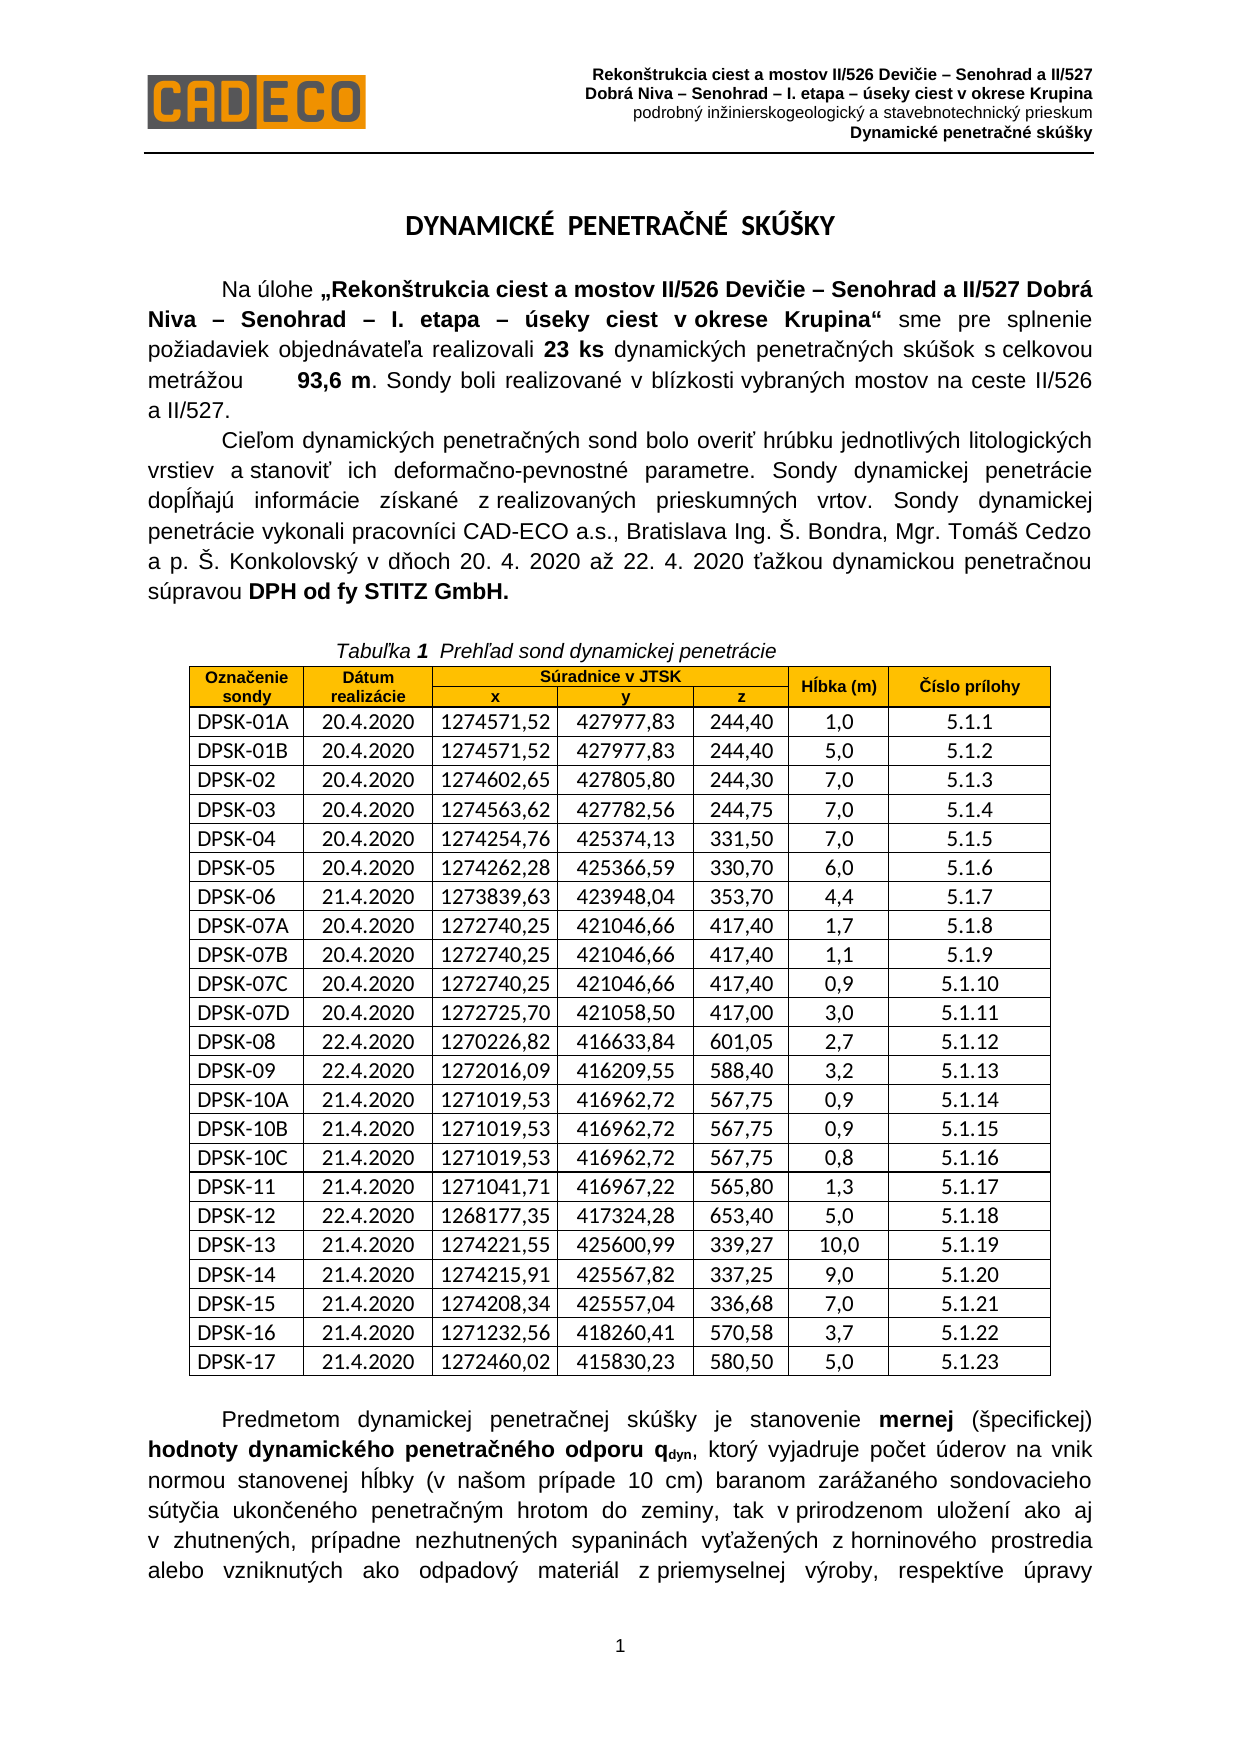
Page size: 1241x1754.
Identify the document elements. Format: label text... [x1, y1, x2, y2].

table_cell 1,0 [789, 708, 888, 736]
text Tabuľka 1 Prehľad sond dynamickej penetrácie [221, 638, 1092, 662]
table_cell 20.4.2020 [304, 998, 432, 1026]
text Cieľom dynamických penetračných sond bolo overiť hrúbku jednotlivých litologických vrstiev a stanoviť ich deformačno-pevnostné parametre. Sondy dynamickej penetrácie dopĺňajú informácie získané z realizovaných prieskumných vrtov. Sondy dynamickej penetrácie vykonali pracovníci CAD-ECO a.s., Bratislava Ing. Š. Bondra, Mgr. Tomáš Cedzo a p. Š. Konkolovský v dňoch 20. 4. 2020 až 22. 4. 2020 ťažkou dynamickou penetračnou súpravou DPH od fy STITZ GmbH. [148, 427, 1092, 604]
table_cell 427805,80 [558, 766, 693, 794]
table_cell DPSK-08 [190, 1027, 303, 1055]
table_cell 421058,50 [558, 998, 693, 1026]
table_cell 588,40 [694, 1056, 788, 1084]
table_cell 5.1.22 [889, 1318, 1050, 1346]
table_cell 1272725,70 [433, 998, 557, 1026]
table_cell DPSK-04 [190, 824, 303, 852]
table_cell 20.4.2020 [304, 940, 432, 968]
table_cell 427977,83 [558, 737, 693, 764]
table_cell 423948,04 [558, 882, 693, 910]
table_cell 1274262,28 [433, 853, 557, 881]
table_cell 5.1.9 [889, 940, 1050, 968]
table_cell 21.4.2020 [304, 1114, 432, 1142]
table_cell 337,25 [694, 1260, 788, 1288]
table_cell 20.4.2020 [304, 911, 432, 939]
table_cell 10,0 [789, 1231, 888, 1259]
table_cell 1274602,65 [433, 766, 557, 794]
table_cell 653,40 [694, 1202, 788, 1229]
table_cell 5,0 [789, 737, 888, 764]
table_cell 20.4.2020 [304, 708, 432, 736]
table_cell 21.4.2020 [304, 1318, 432, 1346]
table_cell 421046,66 [558, 911, 693, 939]
table_cell 418260,41 [558, 1318, 693, 1346]
table_cell 0,8 [789, 1144, 888, 1171]
table_cell 20.4.2020 [304, 853, 432, 881]
table_cell 5.1.18 [889, 1202, 1050, 1229]
table_header Súradnice v JTSK [433, 667, 788, 686]
table_cell 5.1.5 [889, 824, 1050, 852]
table_cell 417,40 [694, 911, 788, 939]
table_cell 1272740,25 [433, 911, 557, 939]
table_cell 5.1.10 [889, 969, 1050, 997]
table_cell 1274563,62 [433, 795, 557, 823]
table_cell 1274571,52 [433, 708, 557, 736]
table_cell 5.1.19 [889, 1231, 1050, 1259]
table_cell 21.4.2020 [304, 1144, 432, 1171]
table_cell 20.4.2020 [304, 824, 432, 852]
table_cell 427977,83 [558, 708, 693, 736]
table_cell 21.4.2020 [304, 882, 432, 910]
table_cell 1271019,53 [433, 1085, 557, 1113]
table_cell 1268177,35 [433, 1202, 557, 1229]
table_cell 1272740,25 [433, 969, 557, 997]
table_cell 425567,82 [558, 1260, 693, 1288]
table_cell 417,40 [694, 969, 788, 997]
table_cell 3,7 [789, 1318, 888, 1346]
table_cell 244,40 [694, 737, 788, 764]
table_cell 5.1.3 [889, 766, 1050, 794]
table_cell 425600,99 [558, 1231, 693, 1259]
table_cell 580,50 [694, 1347, 788, 1375]
table_cell 1271019,53 [433, 1114, 557, 1142]
table_cell 567,75 [694, 1144, 788, 1171]
table_cell 21.4.2020 [304, 1173, 432, 1201]
table_cell 425366,59 [558, 853, 693, 881]
table_cell 20.4.2020 [304, 795, 432, 823]
table_cell DPSK-07A [190, 911, 303, 939]
table_cell z [694, 687, 788, 706]
table_cell 1271019,53 [433, 1144, 557, 1171]
table_cell 5.1.16 [889, 1144, 1050, 1171]
table_cell 0,9 [789, 1085, 888, 1113]
table_cell DPSK-14 [190, 1260, 303, 1288]
table_cell 427782,56 [558, 795, 693, 823]
table_cell DPSK-13 [190, 1231, 303, 1259]
table_cell DPSK-02 [190, 766, 303, 794]
table_cell 6,0 [789, 853, 888, 881]
table_cell 1273839,63 [433, 882, 557, 910]
table_cell 1271232,56 [433, 1318, 557, 1346]
table_cell DPSK-01A [190, 708, 303, 736]
table_cell 415830,23 [558, 1347, 693, 1375]
table_cell 21.4.2020 [304, 1085, 432, 1113]
table_cell 0,9 [789, 969, 888, 997]
table_cell 5,0 [789, 1202, 888, 1229]
table_cell 1,3 [789, 1173, 888, 1201]
table_cell 22.4.2020 [304, 1202, 432, 1229]
table_cell 417324,28 [558, 1202, 693, 1229]
table_cell 5.1.13 [889, 1056, 1050, 1084]
table_cell DPSK-16 [190, 1318, 303, 1346]
table_cell 1270226,82 [433, 1027, 557, 1055]
table_cell 416209,55 [558, 1056, 693, 1084]
table_cell 3,2 [789, 1056, 888, 1084]
table_cell 9,0 [789, 1260, 888, 1288]
table_cell 416962,72 [558, 1085, 693, 1113]
table_cell 5.1.1 [889, 708, 1050, 736]
table_cell 7,0 [789, 795, 888, 823]
table_cell DPSK-07C [190, 969, 303, 997]
text dynamické penetračné skúšky [148, 207, 1092, 242]
table_cell 417,00 [694, 998, 788, 1026]
table_cell 330,70 [694, 853, 788, 881]
table_cell 7,0 [789, 1289, 888, 1317]
table_cell 425374,13 [558, 824, 693, 852]
table_header Označenie sondy [190, 667, 303, 706]
table_cell 5.1.8 [889, 911, 1050, 939]
table_cell DPSK-12 [190, 1202, 303, 1229]
table_cell DPSK-07B [190, 940, 303, 968]
table_cell DPSK-11 [190, 1173, 303, 1201]
table_cell 1272460,02 [433, 1347, 557, 1375]
table_cell DPSK-10C [190, 1144, 303, 1171]
table_cell 21.4.2020 [304, 1231, 432, 1259]
table_cell DPSK-05 [190, 853, 303, 881]
table_cell 4,4 [789, 882, 888, 910]
table_cell 20.4.2020 [304, 766, 432, 794]
text Na úlohe „Rekonštrukcia ciest a mostov II/526 Devičie – Senohrad a II/527 Dobrá Niva – Senohrad – I. etapa – úseky ciest v okrese Krupina“ sme pre splnenie požiadaviek objednávateľa realizovali 23 ks dynamických penetračných skúšok s celkovou metrážou 93,6 m. Sondy boli realizované v blízkosti vybraných mostov na ceste II/526 a II/527. [148, 276, 1092, 423]
table_cell DPSK-09 [190, 1056, 303, 1084]
table_cell 5.1.2 [889, 737, 1050, 764]
table_cell 5.1.17 [889, 1173, 1050, 1201]
table_cell 1,7 [789, 911, 888, 939]
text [148, 1406, 1092, 1583]
table_cell 21.4.2020 [304, 1289, 432, 1317]
table_cell 21.4.2020 [304, 1347, 432, 1375]
table_cell 1274254,76 [433, 824, 557, 852]
table_cell 353,70 [694, 882, 788, 910]
table_cell 421046,66 [558, 940, 693, 968]
table_cell 601,05 [694, 1027, 788, 1055]
table_cell 1272016,09 [433, 1056, 557, 1084]
table_cell 5.1.15 [889, 1114, 1050, 1142]
table_cell 244,40 [694, 708, 788, 736]
table_cell 3,0 [789, 998, 888, 1026]
table_cell 244,30 [694, 766, 788, 794]
table_cell 5.1.7 [889, 882, 1050, 910]
table_cell 7,0 [789, 766, 888, 794]
table_cell 20.4.2020 [304, 969, 432, 997]
table_cell 567,75 [694, 1114, 788, 1142]
table_cell DPSK-06 [190, 882, 303, 910]
table_cell 331,50 [694, 824, 788, 852]
table_cell 0,9 [789, 1114, 888, 1142]
table_cell 567,75 [694, 1085, 788, 1113]
table_cell 1274215,91 [433, 1260, 557, 1288]
table_cell DPSK-07D [190, 998, 303, 1026]
table_cell 5.1.4 [889, 795, 1050, 823]
table_cell 5.1.11 [889, 998, 1050, 1026]
table_cell x [433, 687, 557, 706]
table_header Dátum realizácie [304, 667, 432, 706]
table_cell 416967,22 [558, 1173, 693, 1201]
table_cell 5.1.6 [889, 853, 1050, 881]
table_header Hĺbka (m) [789, 667, 888, 706]
picture [147, 75, 366, 129]
table_cell DPSK-03 [190, 795, 303, 823]
table_cell 417,40 [694, 940, 788, 968]
table_cell 22.4.2020 [304, 1027, 432, 1055]
table_cell 1,1 [789, 940, 888, 968]
table_cell 22.4.2020 [304, 1056, 432, 1084]
table_cell DPSK-01B [190, 737, 303, 764]
table_cell 416962,72 [558, 1114, 693, 1142]
table_cell 570,58 [694, 1318, 788, 1346]
table_header Číslo prílohy [889, 667, 1050, 706]
table_cell y [558, 687, 693, 706]
table_cell 7,0 [789, 824, 888, 852]
table_cell 416962,72 [558, 1144, 693, 1171]
table_cell 2,7 [789, 1027, 888, 1055]
table_cell 5.1.21 [889, 1289, 1050, 1317]
table_cell 1274221,55 [433, 1231, 557, 1259]
table_cell 1274208,34 [433, 1289, 557, 1317]
table_cell 5,0 [789, 1347, 888, 1375]
table_cell 416633,84 [558, 1027, 693, 1055]
table_cell 20.4.2020 [304, 737, 432, 764]
table_cell 244,75 [694, 795, 788, 823]
table_cell 5.1.14 [889, 1085, 1050, 1113]
table_cell 565,80 [694, 1173, 788, 1201]
table_cell 5.1.12 [889, 1027, 1050, 1055]
table_cell 1274571,52 [433, 737, 557, 764]
table_cell 5.1.23 [889, 1347, 1050, 1375]
table_cell DPSK-15 [190, 1289, 303, 1317]
table_cell 5.1.20 [889, 1260, 1050, 1288]
table_cell 21.4.2020 [304, 1260, 432, 1288]
table_cell 425557,04 [558, 1289, 693, 1317]
table_cell 339,27 [694, 1231, 788, 1259]
table_cell DPSK-17 [190, 1347, 303, 1375]
table_cell 421046,66 [558, 969, 693, 997]
table_cell 1272740,25 [433, 940, 557, 968]
table_cell DPSK-10B [190, 1114, 303, 1142]
table_cell DPSK-10A [190, 1085, 303, 1113]
table_cell 336,68 [694, 1289, 788, 1317]
table_cell 1271041,71 [433, 1173, 557, 1201]
